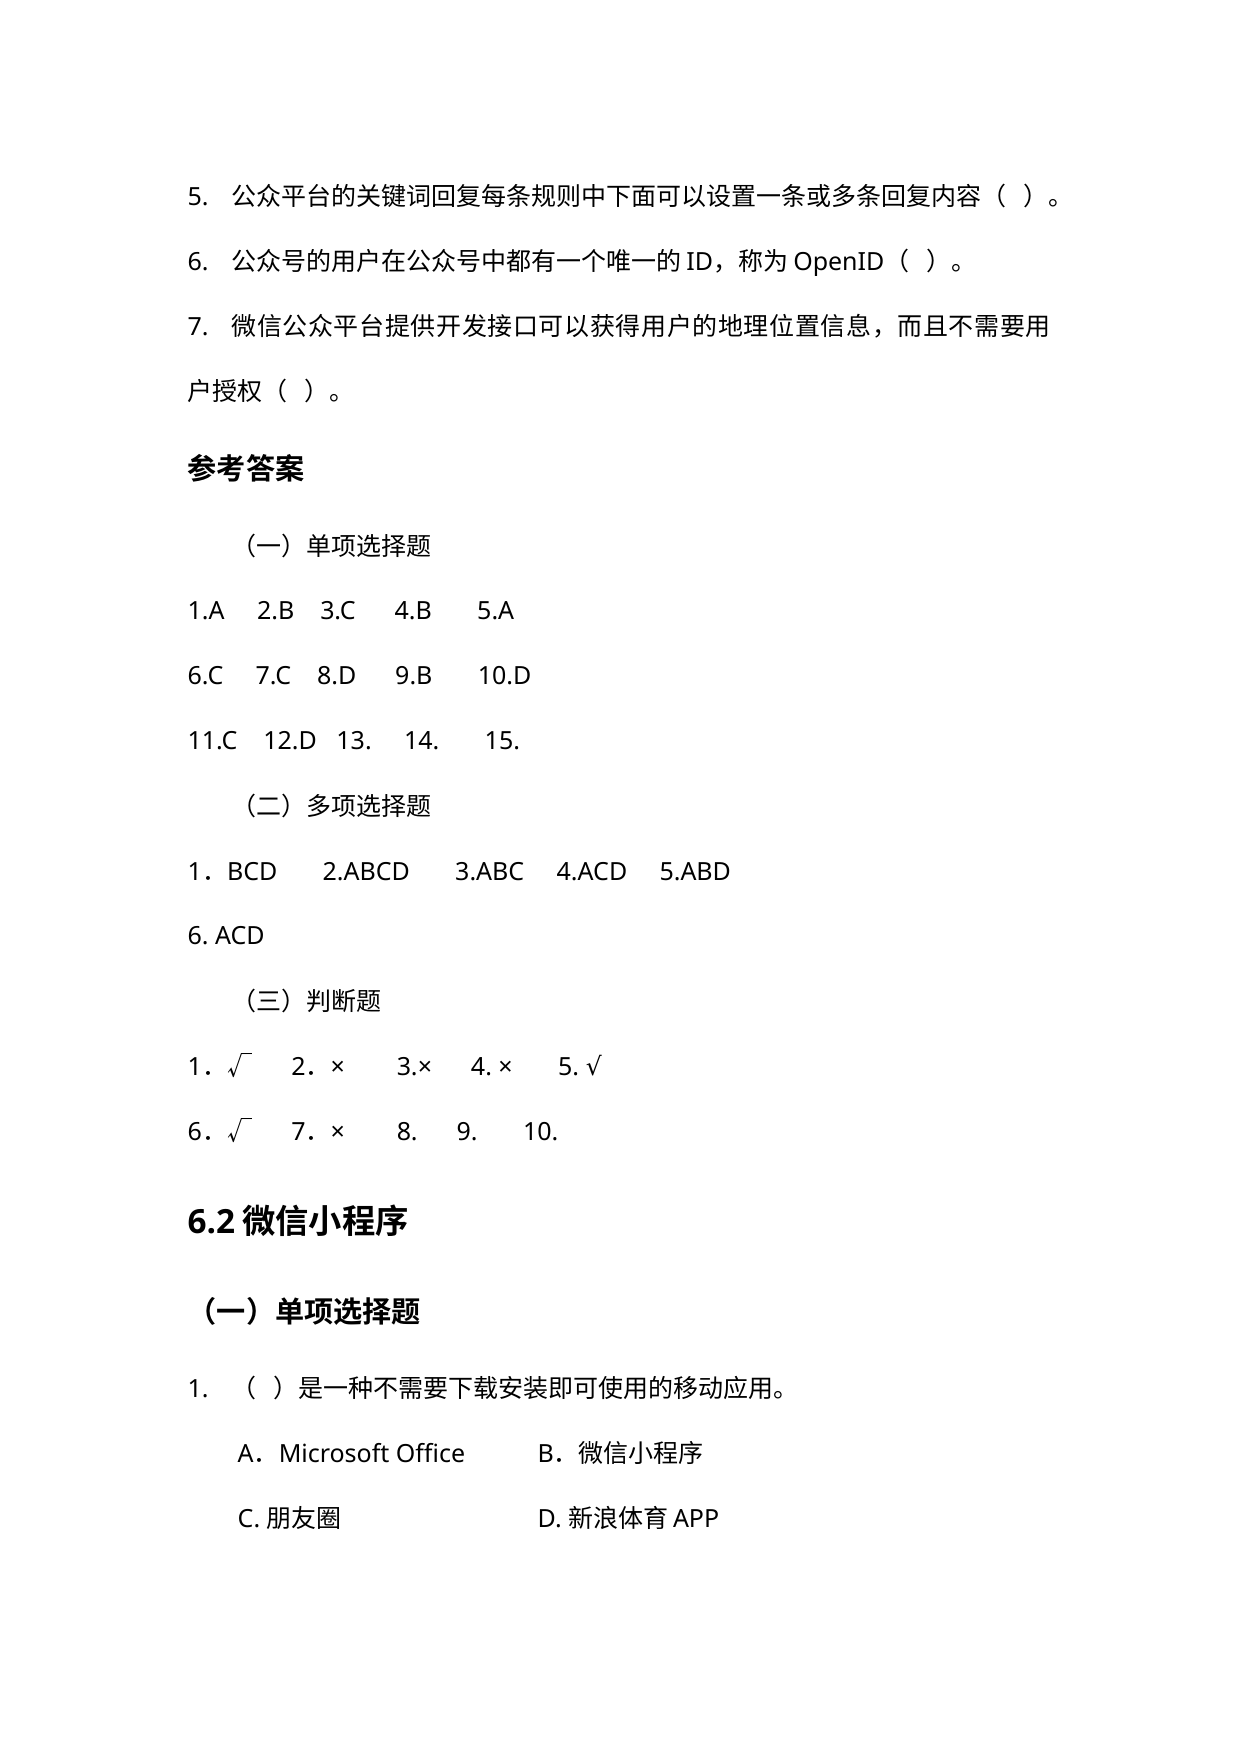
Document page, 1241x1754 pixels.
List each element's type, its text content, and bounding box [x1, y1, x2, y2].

text 1．BCD 2.ABCD 3.ABC 4.ACD 5.ABD [187, 837, 1053, 902]
text C. 朋友圈 D. 新浪体育APP [187, 1484, 1053, 1549]
subtitle 参考答案 [187, 434, 1053, 499]
list 微信公众平台提供开发接口可以获得用户的地理位置信息，而且不需要用户授权（ ）。 [187, 292, 1053, 422]
list 公众号的用户在公众号中都有一个唯一的ID，称为OpenID（ ）。 [187, 227, 1053, 292]
text 6．√ 7．× 8. 9. 10. [187, 1097, 1053, 1162]
list （ ）是一种不需要下载安装即可使用的移动应用。 [187, 1354, 1053, 1419]
list 公众平台的关键词回复每条规则中下面可以设置一条或多条回复内容（ ）。 [187, 162, 1053, 227]
subtitle （一）单项选择题 [187, 1277, 1053, 1342]
text （二）多项选择题 [187, 772, 1053, 837]
text 6. ACD [187, 902, 1053, 967]
subtitle 6.2微信小程序 [187, 1187, 1053, 1252]
text 1．√ 2．× 3.× 4. × 5. √ [187, 1032, 1053, 1097]
text 1.A 2.B 3.C 4.B 5.A [187, 577, 1053, 642]
text A．Microsoft Office B．微信小程序 [187, 1419, 1053, 1484]
text 11.C 12.D 13. 14. 15. [187, 707, 1053, 772]
text （一）单项选择题 [231, 512, 1053, 577]
text （三）判断题 [187, 967, 1053, 1032]
text 6.C 7.C 8.D 9.B 10.D [187, 642, 1053, 707]
